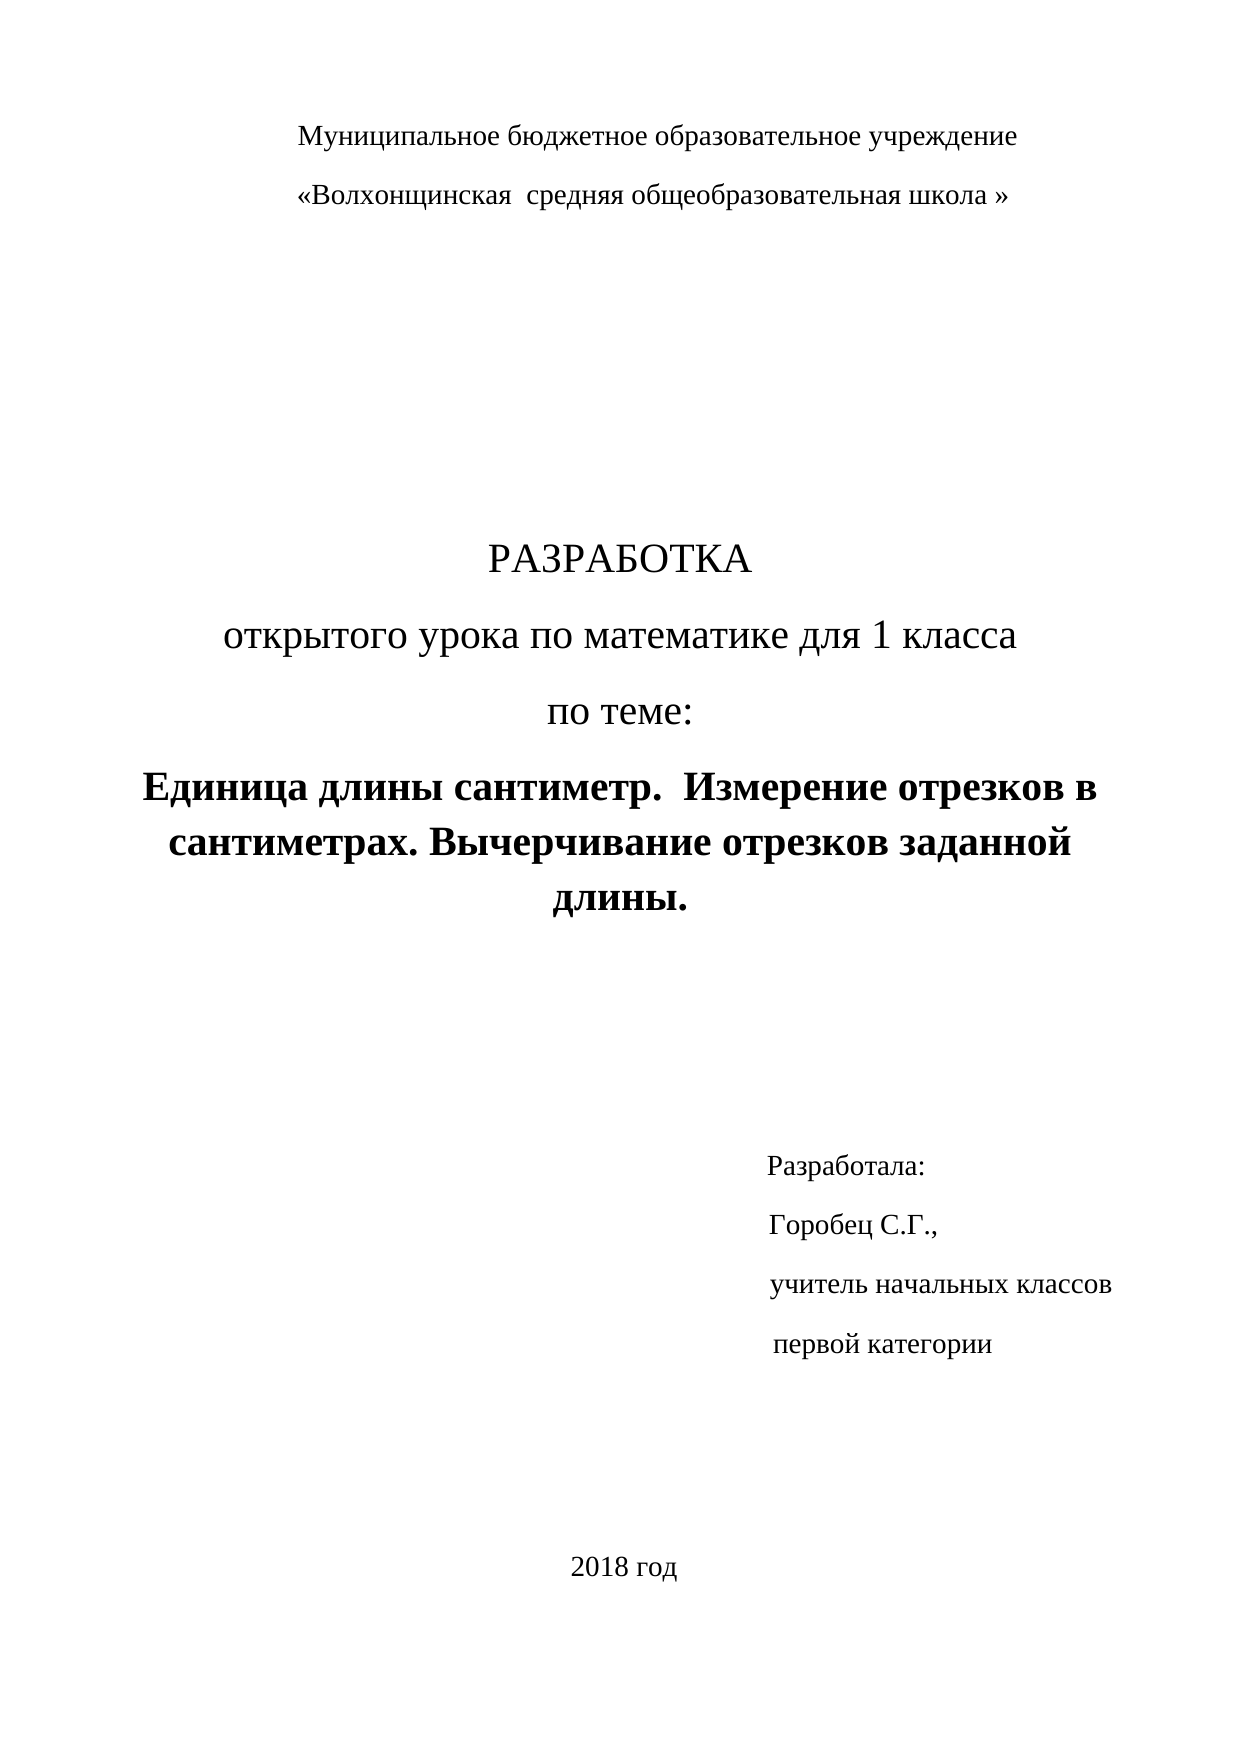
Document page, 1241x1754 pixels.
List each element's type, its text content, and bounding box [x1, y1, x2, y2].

text «Волхонщинская средняя общеобразовательная школа » [118, 177, 1122, 211]
text первой категории [118, 1326, 1122, 1359]
text 2018 год [118, 1549, 1122, 1582]
text Разработала: [118, 1148, 1122, 1181]
list Муниципальное бюджетное образовательное учреждение [193, 118, 1122, 152]
text РАЗРАБОТКА [118, 534, 1122, 582]
text по теме: [118, 686, 1122, 733]
text учитель начальных классов [118, 1267, 1122, 1300]
text открытого урока по математике для 1 класса [118, 610, 1122, 658]
text Горобец С.Г., [118, 1207, 1122, 1241]
text Единица длины сантиметр. Измерение отрезков в сантиметрах. Вычерчивание отрезков заданной длины. [118, 762, 1122, 920]
